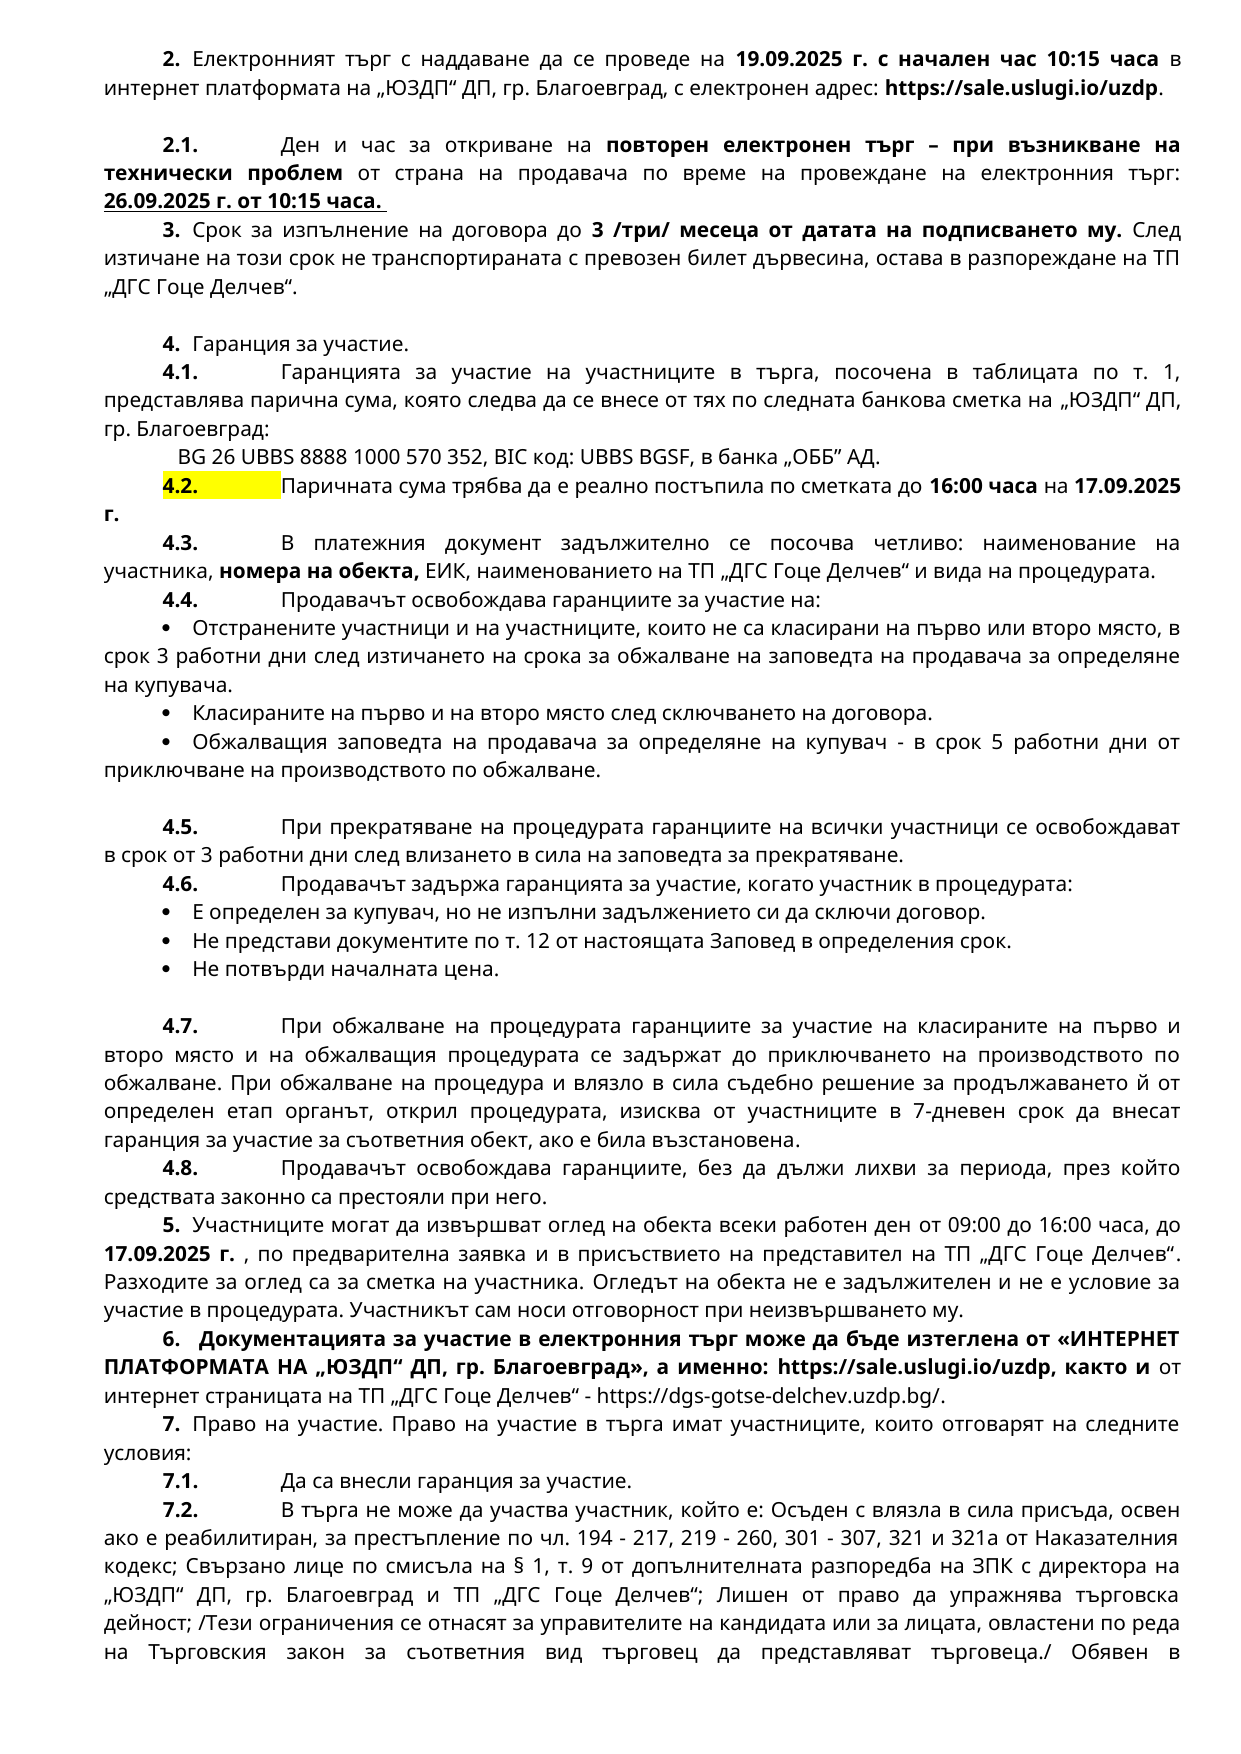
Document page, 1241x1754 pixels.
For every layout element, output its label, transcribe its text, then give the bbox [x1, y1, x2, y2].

list Обжалващия заповедта на продавача за определяне на купувач - в срок 5 работни дни от приключване на производството по обжалване. [103, 727, 1181, 784]
list BG 26 UBBS 8888 1000 570 352, BIC код: UBBS BGSF, в банка „ОББ” АД. [103, 442, 1181, 471]
list Не представи документите по т. 12 от настоящата Заповед в определения срок. [103, 926, 1181, 954]
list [103, 1495, 1181, 1665]
list Не потвърди началната цена. [103, 954, 1181, 983]
list Право на участие. Право на участие в търга имат участниците, които отговарят на следните условия: [103, 1409, 1181, 1466]
list Ден и час за откриване на повторен електронен търг – при възникване на технически проблем от страна на продавача по време на провеждане на електронния търг: 26.09.2025 г. от 10:15 часа. [103, 130, 1181, 215]
list Електронният търг с наддаване да се проведе на 19.09.2025 г. с начален час 10:15 часа в интернет платформата на „ЮЗДП“ ДП, гр. Благоевград, с електронен адрес: https://sale.uslugi.io/uzdp. [103, 44, 1181, 101]
list Продавачът задържа гаранцията за участие, когато участник в процедурата: [103, 869, 1181, 897]
list При прекратяване на процедурата гаранциите на всички участници се освобождават в срок от 3 работни дни след влизането в сила на заповедта за прекратяване. [103, 812, 1181, 869]
list Е определен за купувач, но не изпълни задължението си да сключи договор. [103, 897, 1181, 926]
list Продавачът освобождава гаранциите, без да дължи лихви за периода, през който средствата законно са престояли при него. [103, 1153, 1181, 1210]
list Класираните на първо и на второ място след сключването на договора. [103, 698, 1181, 727]
list При обжалване на процедурата гаранциите за участие на класираните на първо и второ място и на обжалващия процедурата се задържат до приключването на производството по обжалване. При обжалване на процедура и влязло в сила съдебно решение за продължаването й от определен етап органът, открил процедурата, изисква от участниците в 7-дневен срок да внесат гаранция за участие за съответния обект, ако е била възстановена. [103, 1011, 1181, 1153]
list Документацията за участие в електронния търг може да бъде изтеглена от «ИНТЕРНЕТ ПЛАТФОРМАТА НА „ЮЗДП“ ДП, гр. Благоевград», а именно: https://sale.uslugi.io/uzdp, както и от интернет страницата на ТП „ДГС Гоце Делчев“ - https://dgs-gotse-delchev.uzdp.bg/. [103, 1324, 1181, 1409]
list Участниците могат да извършват оглед на обекта всеки работен ден от 09:00 до 16:00 часа, до 17.09.2025 г. , по предварителна заявка и в присъствието на представител на ТП „ДГС Гоце Делчев“. Разходите за оглед са за сметка на участника. Огледът на обекта не е задължителен и не е условие за участие в процедурата. Участникът сам носи отговорност при неизвършването му. [103, 1210, 1181, 1324]
list Да са внесли гаранция за участие. [103, 1466, 1181, 1495]
list Гаранция за участие. [103, 329, 1181, 357]
list Гаранцията за участие на участниците в търга, посочена в таблицата по т. 1, представлява парична сума, която следва да се внесе от тях по следната банкова сметка на „ЮЗДП“ ДП, гр. Благоевград: [103, 357, 1181, 442]
list Срок за изпълнение на договора до 3 /три/ месеца от датата на подписването му. След изтичане на този срок не транспортираната с превозен билет дървесина, остава в разпореждане на ТП „ДГС Гоце Делчев“. [103, 215, 1181, 300]
list Паричната сума трябва да е реално постъпила по сметката до 16:00 часа на 17.09.2025 г. [103, 471, 1181, 528]
list Отстранените участници и на участниците, които не са класирани на първо или второ място, в срок 3 работни дни след изтичането на срока за обжалване на заповедта на продавача за определяне на купувача. [103, 613, 1181, 698]
list В платежния документ задължително се посочва четливо: наименование на участника, номера на обекта, ЕИК, наименованието на ТП „ДГС Гоце Делчев“ и вида на процедурата. [103, 528, 1181, 585]
list Продавачът освобождава гаранциите за участие на: [103, 585, 1181, 613]
